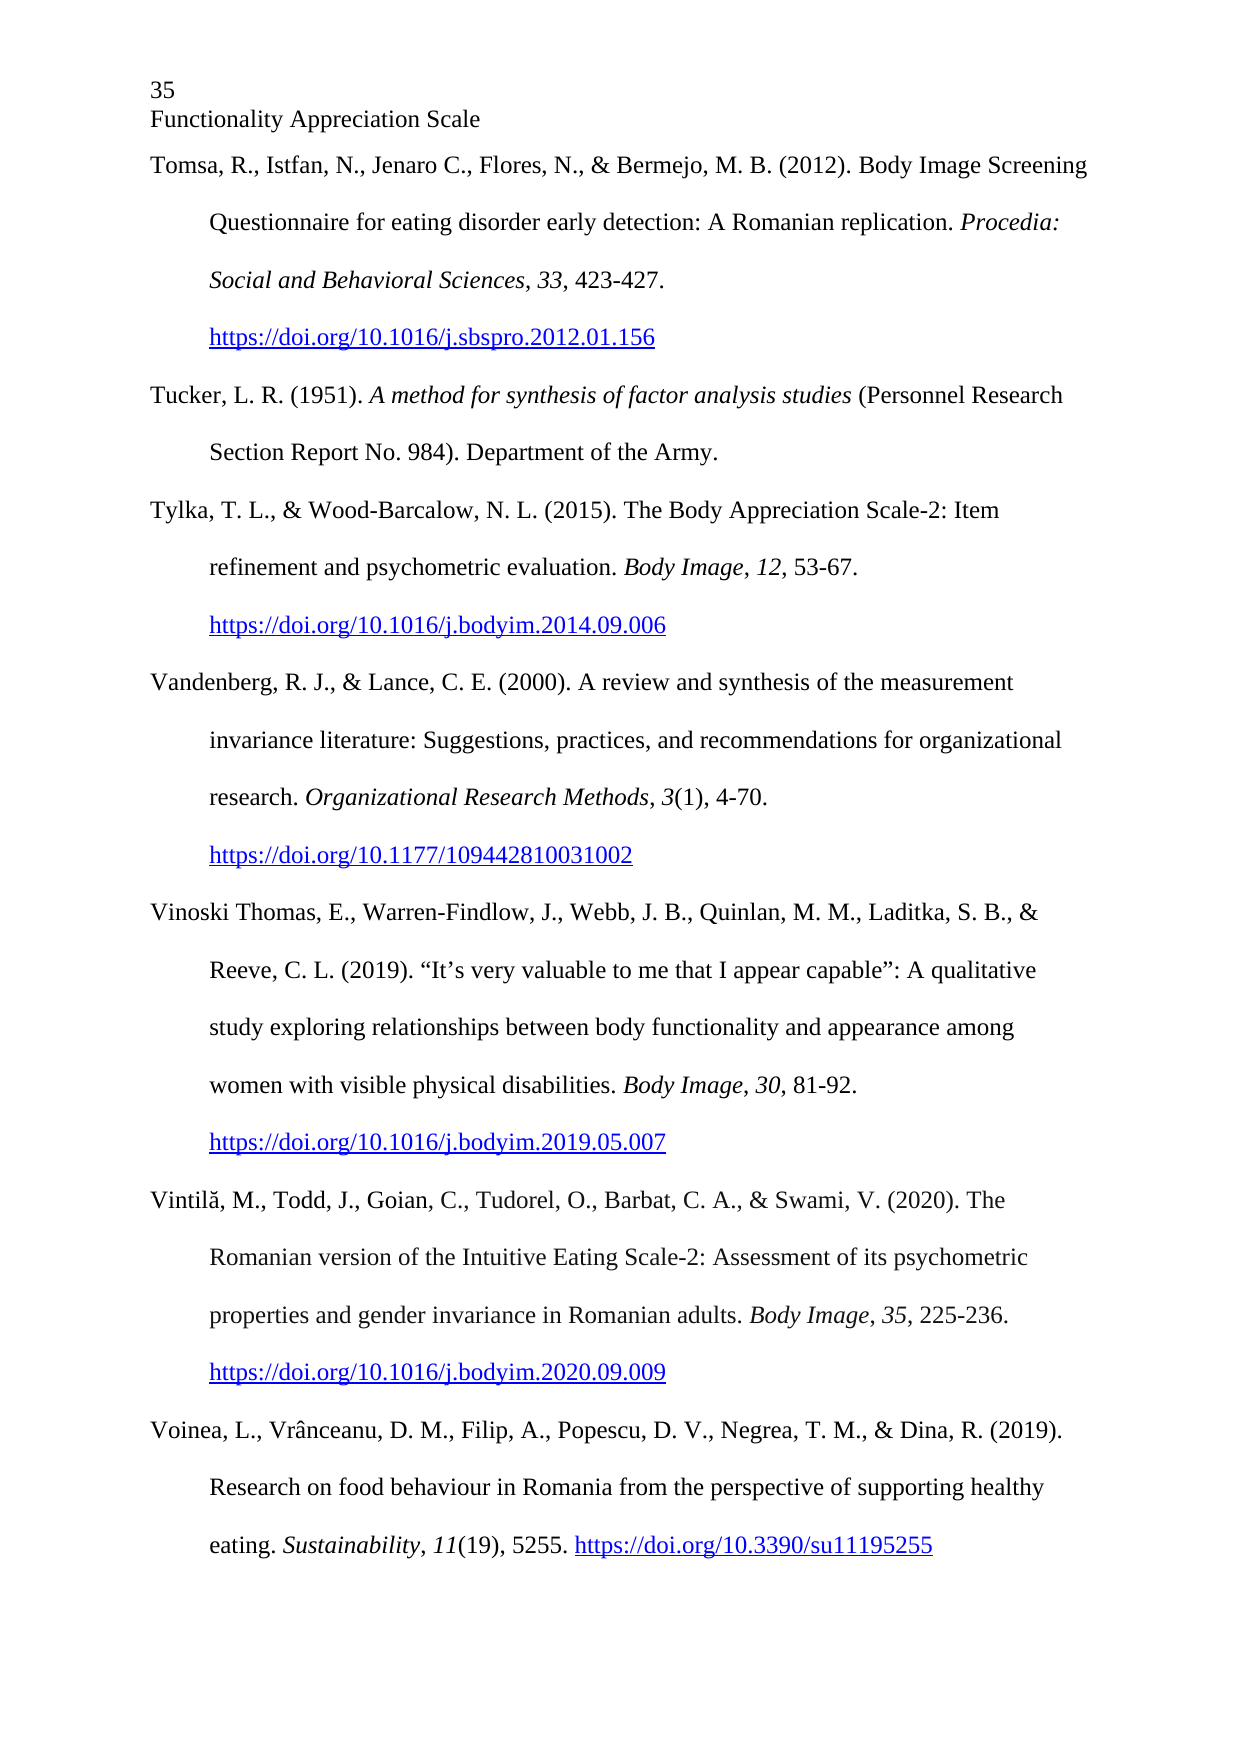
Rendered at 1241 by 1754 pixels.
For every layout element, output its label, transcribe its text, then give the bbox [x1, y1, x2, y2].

text Tomsa, R., Istfan, N., Jenaro C., Flores, N., & Bermejo, M. B. (2012). Body Image Screening Questionnaire for eating disorder early detection: A Romanian replication. Procedia: Social and Behavioral Sciences, 33, 423-427. https://doi.org/10.1016/j.sbspro.2012.01.156 [150, 150, 1090, 351]
text Vandenberg, R. J., & Lance, C. E. (2000). A review and synthesis of the measurement invariance literature: Suggestions, practices, and recommendations for organizational research. Organizational Research Methods, 3(1), 4-70. https://doi.org/10.1177/109442810031002 [150, 667, 1090, 869]
text Vinoski Thomas, E., Warren-Findlow, J., Webb, J. B., Quinlan, M. M., Laditka, S. B., & Reeve, C. L. (2019). “It’s very valuable to me that I appear capable”: A qualitative study exploring relationships between body functionality and appearance among women with visible physical disabilities. Body Image, 30, 81-92. https://doi.org/10.1016/j.bodyim.2019.05.007 [150, 897, 1090, 1156]
text Vintilă, M., Todd, J., Goian, C., Tudorel, O., Barbat, C. A., & Swami, V. (2020). The Romanian version of the Intuitive Eating Scale-2: Assessment of its psychometric properties and gender invariance in Romanian adults. Body Image, 35, 225-236. https://doi.org/10.1016/j.bodyim.2020.09.009 [150, 1185, 1090, 1386]
text Tucker, L. R. (1951). A method for synthesis of factor analysis studies (Personnel Research Section Report No. 984). Department of the Army. [150, 380, 1090, 466]
text Tylka, T. L., & Wood-Barcalow, N. L. (2015). The Body Appreciation Scale-2: Item refinement and psychometric evaluation. Body Image, 12, 53-67. https://doi.org/10.1016/j.bodyim.2014.09.006 [150, 495, 1090, 639]
text Voinea, L., Vrânceanu, D. M., Filip, A., Popescu, D. V., Negrea, T. M., & Dina, R. (2019). Research on food behaviour in Romania from the perspective of supporting healthy eating. Sustainability, 11(19), 5255. https://doi.org/10.3390/su11195255 [150, 1415, 1090, 1559]
